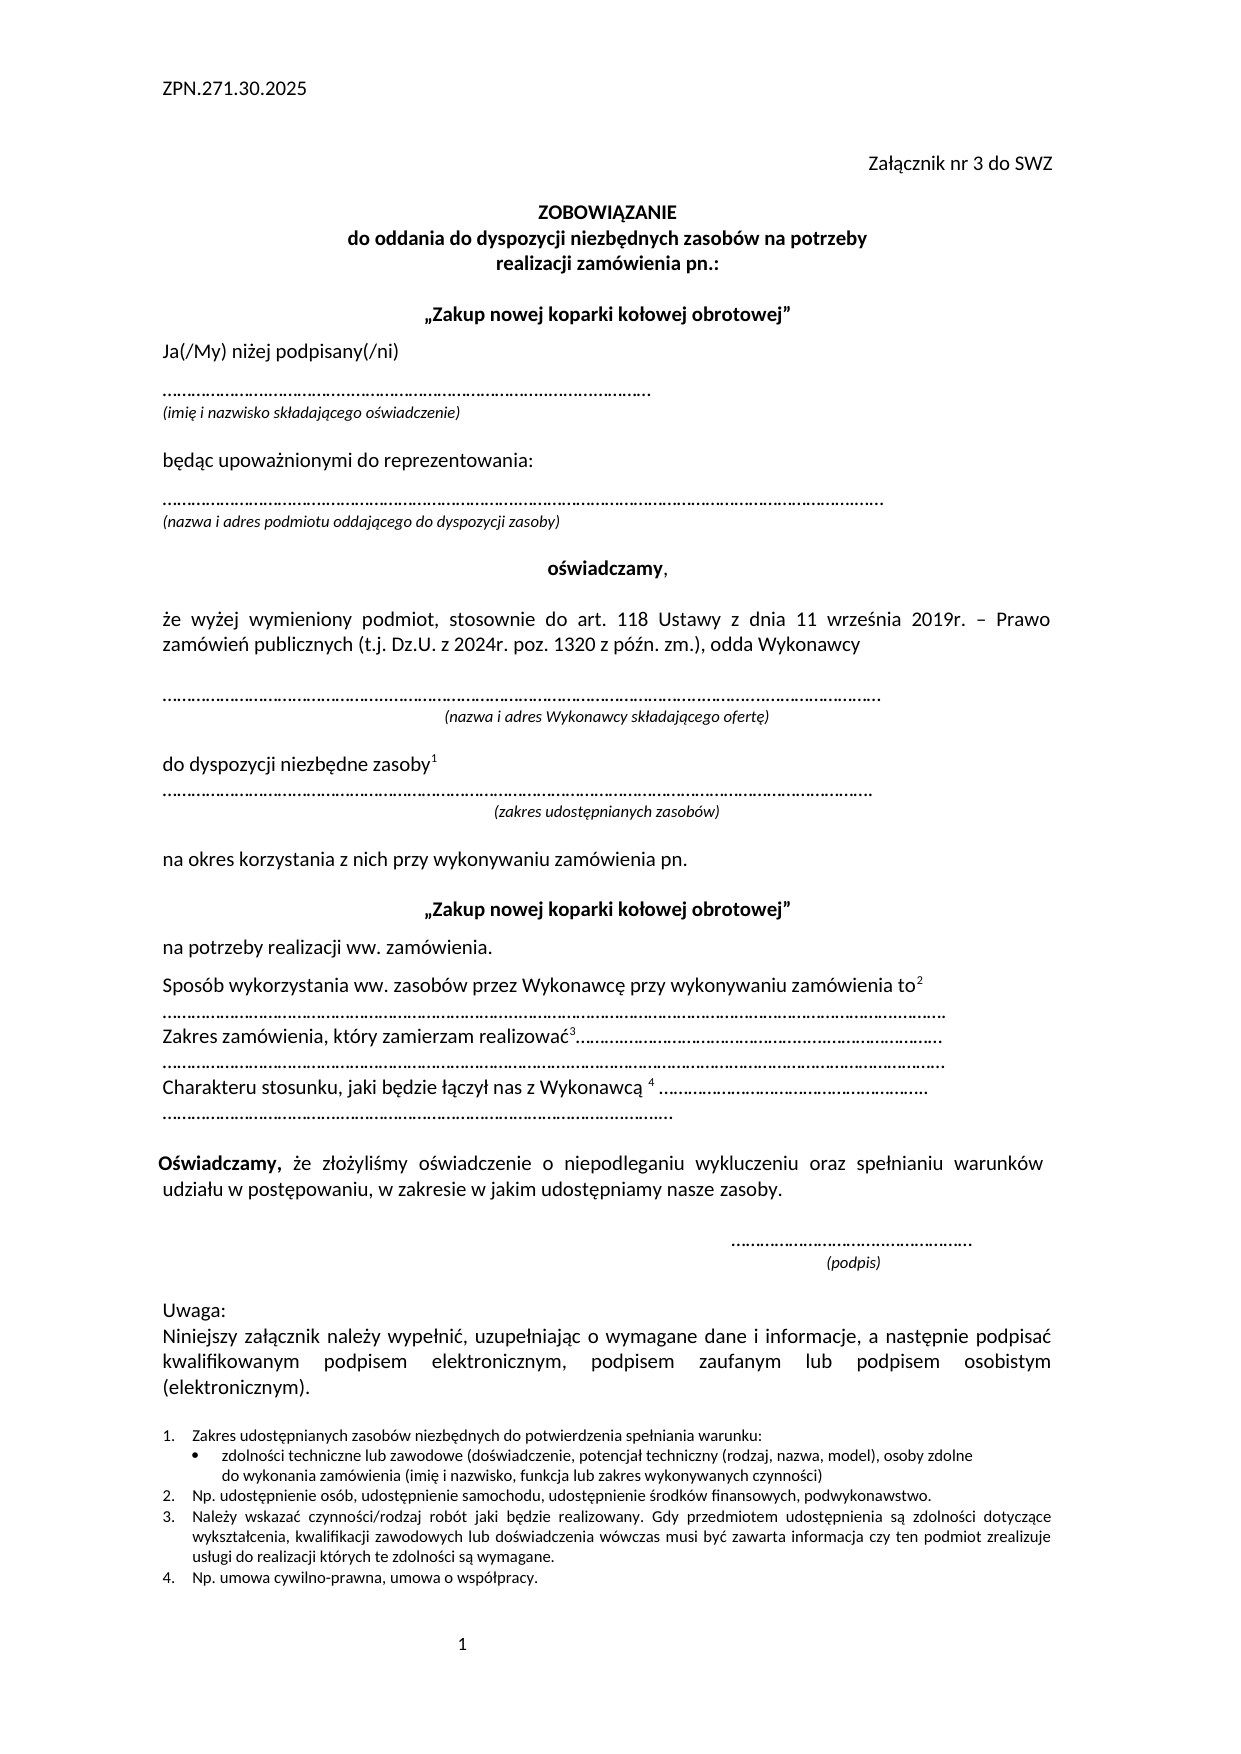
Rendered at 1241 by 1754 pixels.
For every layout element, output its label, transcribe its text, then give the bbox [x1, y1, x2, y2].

list Należy wskazać czynności/rodzaj robót jaki będzie realizowany. Gdy przedmiotem udostępnienia są zdolności dotyczące wykształcenia, kwalifikacji zawodowych lub doświadczenia wówczas musi być zawarta informacja czy ten podmiot zrealizuje usługi do realizacji których te zdolności są wymagane. [162, 1506, 1053, 1567]
text „Zakup nowej koparki kołowej obrotowej” [162, 301, 1053, 326]
text że wyżej wymieniony podmiot, stosownie do art. 118 Ustawy z dnia 11 września 2019r. – Prawo zamówień publicznych (t.j. Dz.U. z 2024r. poz. 1320 z późn. zm.), odda Wykonawcy [162, 606, 1053, 657]
text (imię i nazwisko składającego oświadczenie) [162, 402, 1053, 422]
text na okres korzystania z nich przy wykonywaniu zamówienia pn. [162, 846, 1053, 872]
text Załącznik nr 3 do SWZ [294, 150, 1053, 175]
text (nazwa i adres Wykonawcy składającego ofertę) [162, 707, 1053, 727]
text do dyspozycji niezbędne zasoby1 …………………………………………………………………………………………………………………………………. [162, 751, 1053, 802]
text oświadczamy, [162, 555, 1053, 581]
text na potrzeby realizacji ww. zamówienia. [162, 934, 1053, 960]
text ………………………………………………………………………….…………………………………………………………………… [162, 1049, 1053, 1074]
list Oświadczamy, że złożyliśmy oświadczenie o niepodleganiu wykluczeniu oraz spełnianiu warunków udziału w postępowaniu, w zakresie w jakim udostępniamy nasze zasoby. [148, 1150, 1044, 1201]
list Np. udostępnienie osób, udostępnienie samochodu, udostępnienie środków finansowych, podwykonawstwo. [162, 1486, 1053, 1506]
text ………………………………………………………………..…………………………………………………………………….………. [162, 998, 1053, 1023]
text …………………………..……………… [162, 1227, 1053, 1252]
text (zakres udostępnianych zasobów) [162, 802, 1053, 822]
list Np. umowa cywilno-prawna, umowa o współpracy. [162, 1567, 1053, 1587]
text …………………………….………………………………….…………………………………………………………….…… [162, 486, 1053, 511]
text Zakres zamówienia, który zamierzam realizować3……….………………………………..….…………………… [162, 1023, 1053, 1049]
text (nazwa i adres podmiotu oddającego do dyspozycji zasoby) [162, 511, 1053, 531]
list Zakres udostępnianych zasobów niezbędnych do potwierdzenia spełniania warunku: [162, 1425, 1053, 1445]
text do oddania do dyspozycji niezbędnych zasobów na potrzeby [162, 225, 1053, 250]
text Charakteru stosunku, jaki będzie łączył nas z Wykonawcą 4 ………………………………………………..……………………………….…………………………………………………..…….… [162, 1074, 1053, 1125]
text realizacji zamówienia pn.: [162, 250, 1053, 276]
list zdolności techniczne lub zawodowe (doświadczenie, potencjał techniczny (rodzaj, nazwa, model), osoby zdolne do wykonania zamówienia (imię i nazwisko, funkcja lub zakres wykonywanych czynności) [192, 1445, 1053, 1486]
text będąc upoważnionymi do reprezentowania: [162, 422, 1053, 473]
text (podpis) [752, 1252, 1053, 1272]
text Sposób wykorzystania ww. zasobów przez Wykonawcę przy wykonywaniu zamówienia to2 [162, 972, 1053, 998]
text ………………….……………..…………………………………..……...………… [162, 377, 1053, 402]
text Ja(/My) niżej podpisany(/ni) [162, 339, 1053, 364]
text Niniejszy załącznik należy wypełnić, uzupełniając o wymagane dane i informacje, a następnie podpisać kwalifikowanym podpisem elektronicznym, podpisem zaufanym lub podpisem osobistym (elektronicznym). [162, 1323, 1053, 1399]
text Uwaga: [162, 1298, 1053, 1323]
text ZOBOWIĄZANIE [162, 199, 1053, 225]
text „Zakup nowej koparki kołowej obrotowej” [162, 897, 1053, 922]
text ………………………………………..………………………………………………………..………....…………………… [162, 681, 1053, 707]
